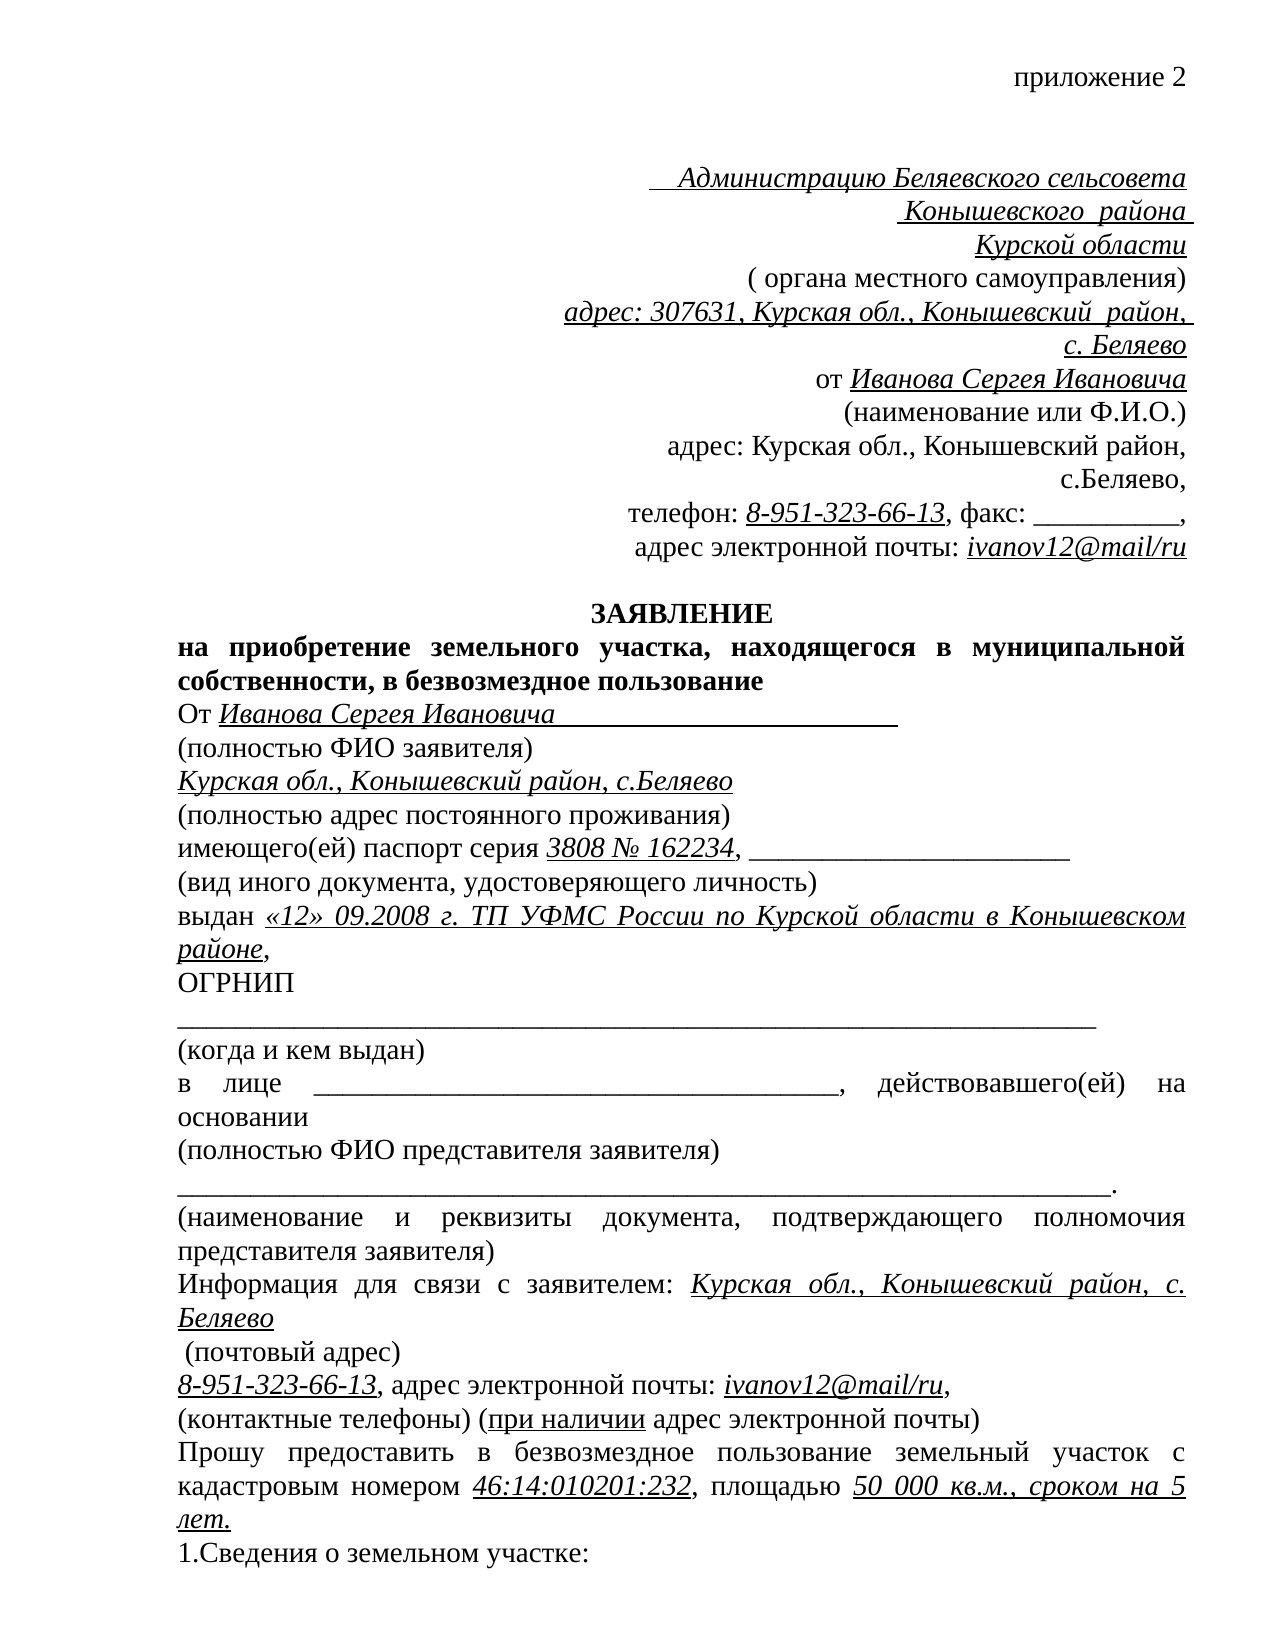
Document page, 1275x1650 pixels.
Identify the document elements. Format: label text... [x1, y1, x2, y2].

text адрес электронной почты: ivanov12@mail/ru [177, 529, 1186, 562]
text адрес: 307631, Курская обл., Конышевский район, [177, 294, 1186, 327]
text телефон: 8-951-323-66-13, факс: __________, [177, 495, 1186, 529]
text с. Беляево [177, 327, 1186, 361]
text От Иванова Сергея Ивановича [177, 696, 1186, 730]
text выдан «12» 09.2008 г. ТП УФМС России по Курской области в Конышевском районе, [177, 898, 1186, 965]
text (наименование и реквизиты документа, подтверждающего полномочия представителя заявителя) [177, 1199, 1186, 1267]
text в лице ____________________________________, действовавшего(ей) на основании [177, 1065, 1186, 1132]
text от Иванова Сергея Ивановича [177, 361, 1186, 394]
text (почтовый адрес) [177, 1334, 1186, 1367]
text (полностью ФИО представителя заявителя) [177, 1132, 1186, 1166]
text приложение 2 [177, 59, 1186, 93]
text (вид иного документа, удостоверяющего личность) [177, 864, 1186, 898]
text ( органа местного самоуправления) [177, 260, 1186, 294]
text ОГРНИП _______________________________________________________________ [177, 965, 1186, 1032]
text Курской области [177, 227, 1186, 260]
text с.Беляево, [177, 462, 1186, 495]
text 1.Сведения о земельном участке: [177, 1535, 1186, 1568]
text 8-951-323-66-13, адрес электронной почты: ivanov12@mail/ru, [177, 1367, 1186, 1401]
text (полностью ФИО заявителя) [177, 730, 1186, 763]
text на приобретение земельного участка, находящегося в муниципальной собственности, в безвозмездное пользование [177, 629, 1186, 696]
text Администрацию Беляевского сельсовета [177, 160, 1186, 193]
text ЗАЯВЛЕНИЕ [177, 596, 1186, 629]
text Конышевского района [177, 193, 1186, 227]
text (контактные телефоны) (при наличии адрес электронной почты) [177, 1401, 1186, 1434]
text ________________________________________________________________. [177, 1166, 1186, 1199]
text Прошу предоставить в безвозмездное пользование земельный участок с кадастровым номером 46:14:010201:232, площадью 50 000 кв.м., сроком на 5 лет. [177, 1434, 1186, 1535]
text (наименование или Ф.И.О.) [177, 394, 1186, 428]
text имеющего(ей) паспорт серия 3808 № 162234, ______________________ [177, 831, 1186, 864]
text Информация для связи с заявителем: Курская обл., Конышевский район, с. Беляево [177, 1267, 1186, 1334]
text адрес: Курская обл., Конышевский район, [177, 428, 1186, 462]
text (когда и кем выдан) [177, 1032, 1186, 1065]
text (полностью адрес постоянного проживания) [177, 797, 1186, 831]
text Курская обл., Конышевский район, с.Беляево [177, 763, 1186, 797]
